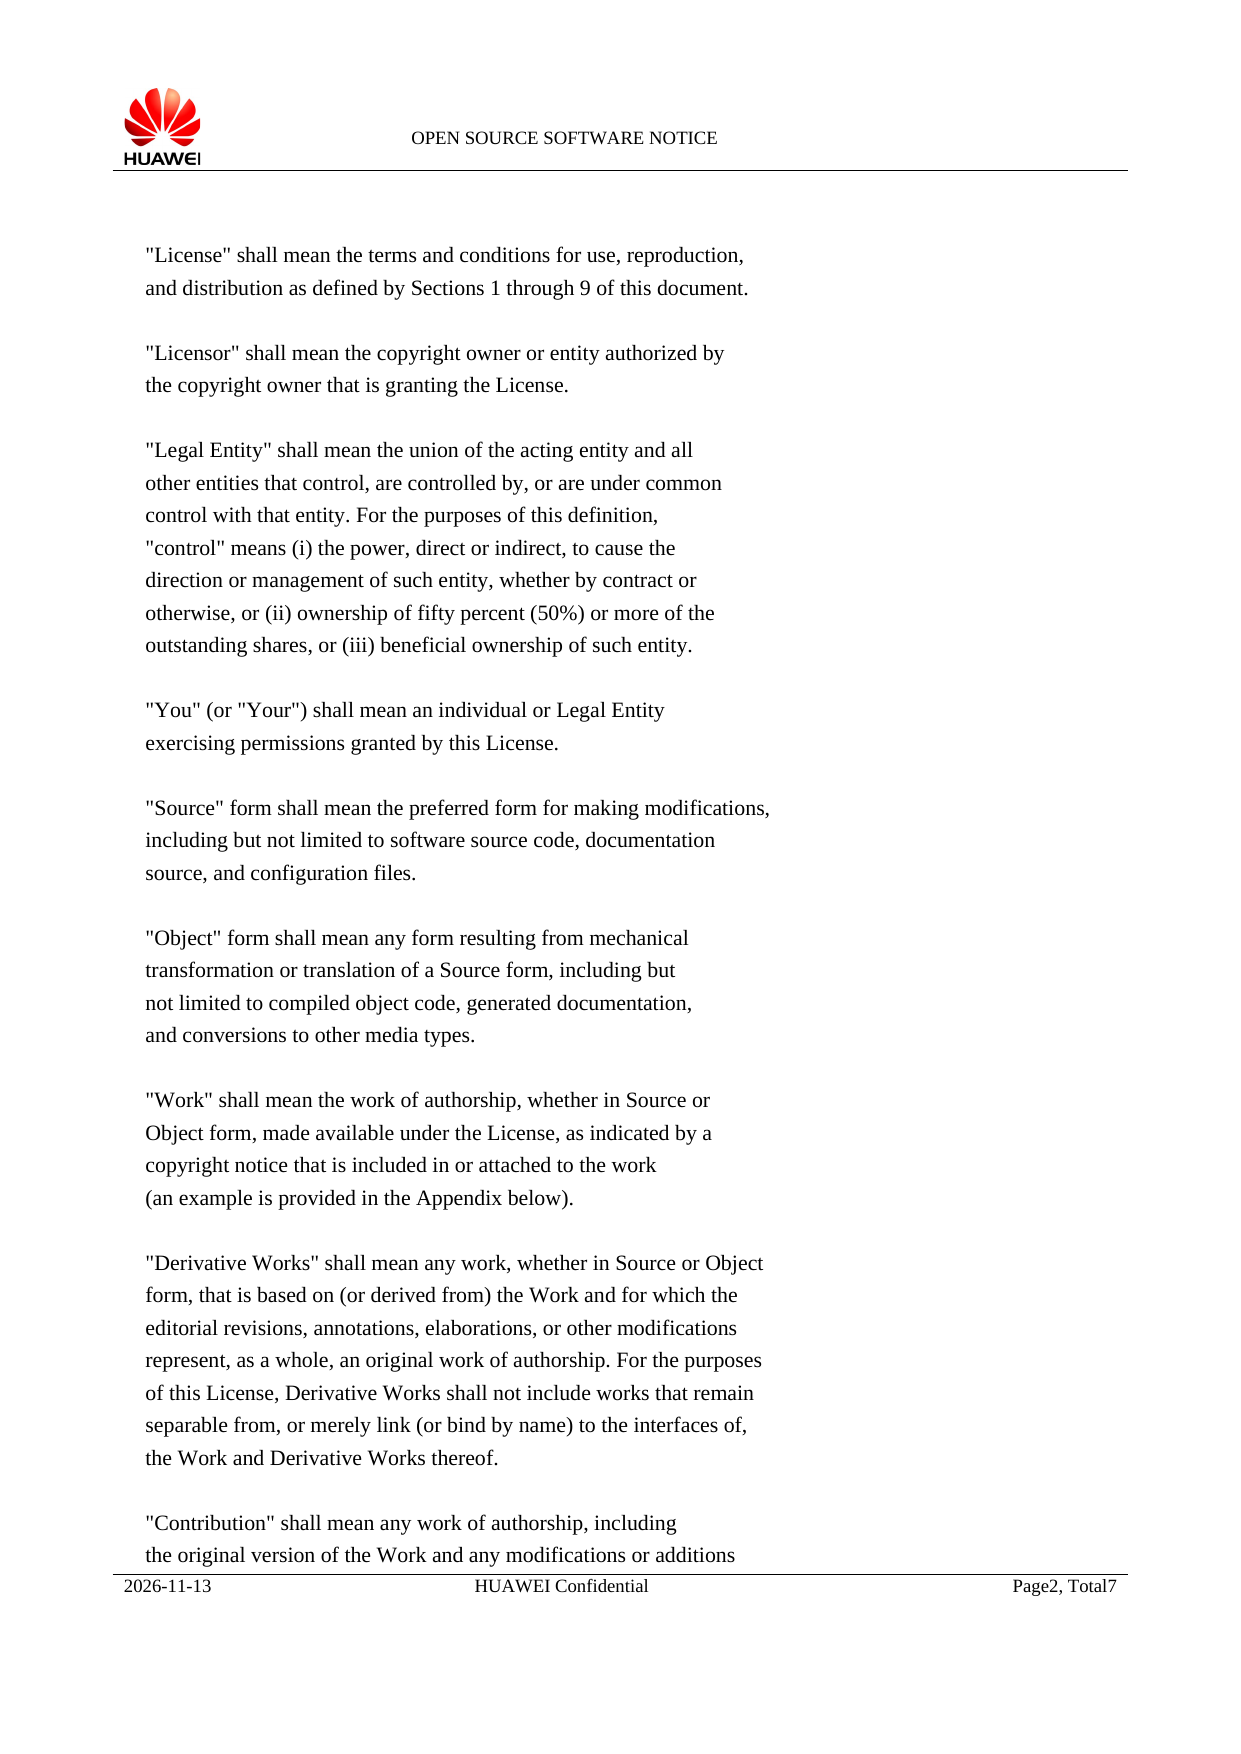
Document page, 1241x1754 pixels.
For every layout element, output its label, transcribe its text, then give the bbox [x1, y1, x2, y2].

picture [124, 88, 201, 165]
